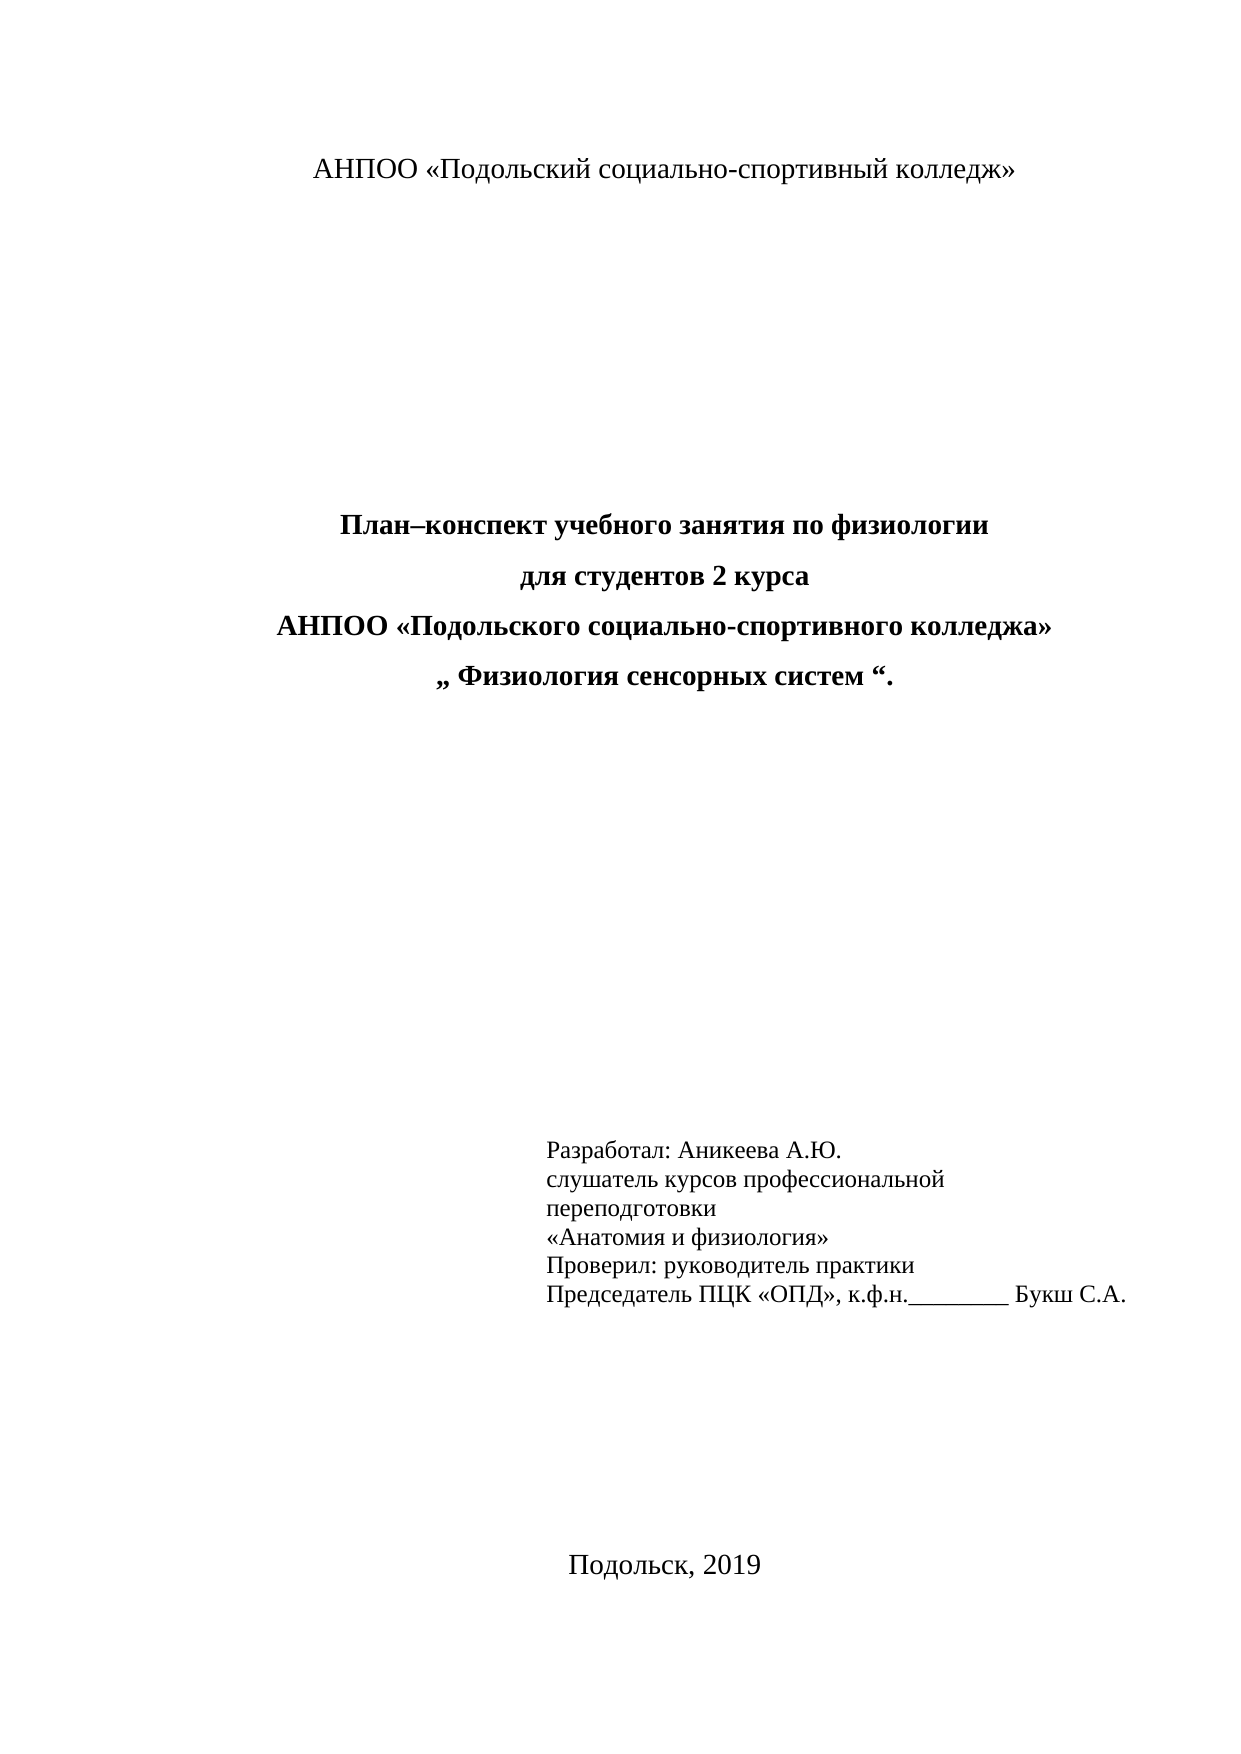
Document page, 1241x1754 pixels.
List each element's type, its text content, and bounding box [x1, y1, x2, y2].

text План–конспект учебного занятия по физиологии [177, 507, 1152, 541]
text «Анатомия и физиология» [177, 1222, 1152, 1251]
text АНПОО «Подольский социально-спортивный колледж» [177, 152, 1152, 185]
text Подольск, 2019 [177, 1547, 1152, 1581]
text для студентов 2 курса [177, 558, 1152, 591]
text „ Физиология сенсорных систем “. [177, 658, 1152, 692]
text Проверил: руководитель практики [177, 1251, 1152, 1279]
text слушатель курсов профессиональной переподготовки [546, 1164, 1152, 1222]
text Председатель ПЦК «ОПД», к.ф.н.________ Букш С.А. [546, 1279, 1152, 1308]
text АНПОО «Подольского социально-спортивного колледжа» [177, 608, 1152, 642]
text Разработал: Аникеева А.Ю. [177, 1136, 1152, 1164]
